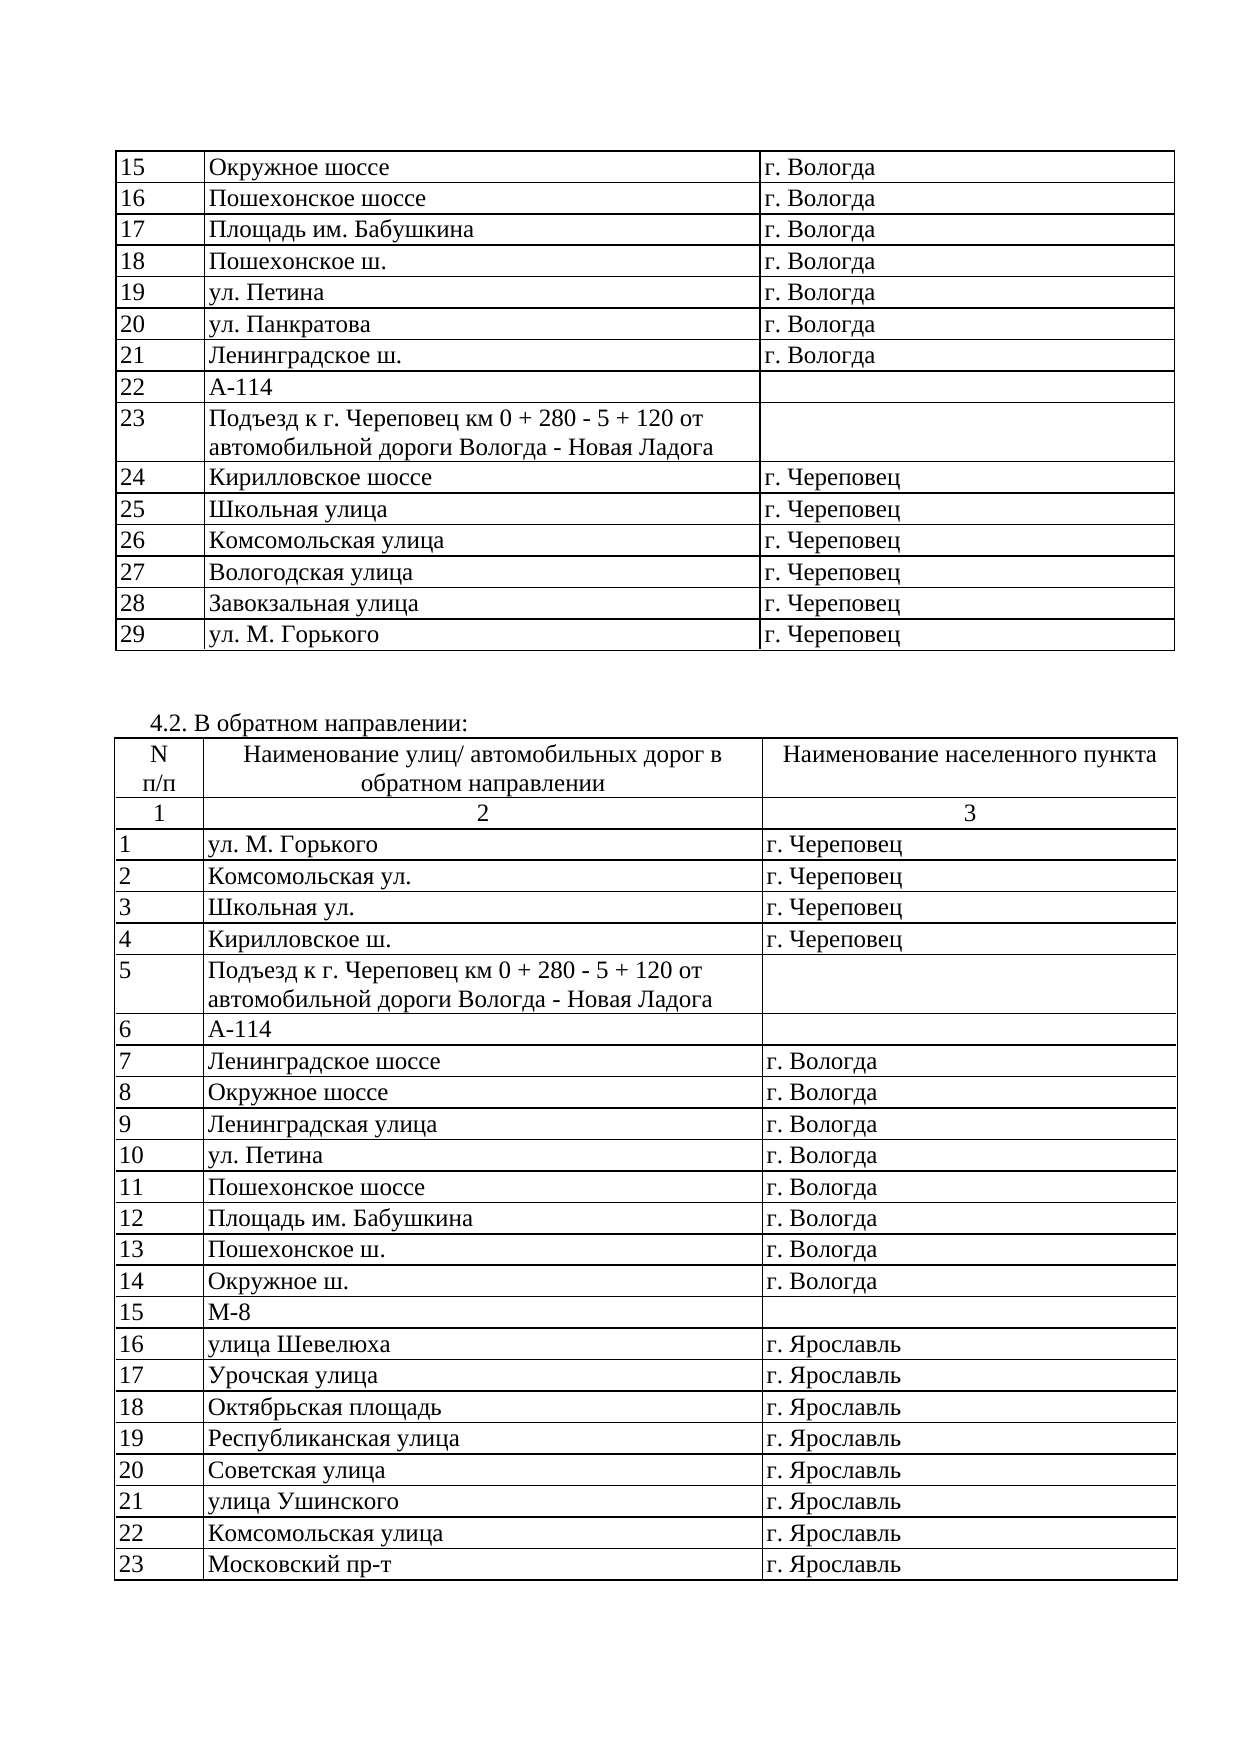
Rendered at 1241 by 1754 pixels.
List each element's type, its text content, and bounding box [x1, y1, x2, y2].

table_cell Октябрьская площадь [204, 1392, 762, 1422]
table_cell А-114 [204, 1014, 762, 1044]
table_cell Урочская улица [204, 1360, 762, 1390]
table_cell 18 [115, 1391, 203, 1422]
table_cell 17 [117, 215, 204, 244]
table_cell 2 [204, 798, 762, 828]
table_cell ул. Панкратова [205, 309, 759, 339]
table_cell Республиканская улица [204, 1423, 762, 1453]
table_cell Кирилловское шоссе [205, 462, 759, 492]
text 4.2. В обратном направлении: [150, 708, 1090, 737]
table_cell [763, 1013, 1177, 1044]
table_cell 23 [115, 1549, 203, 1579]
table_cell г. Вологда [763, 1139, 1177, 1170]
table_cell г. Вологда [761, 309, 1174, 339]
table_header Наименование улиц/ автомобильных дорог в обратном направлении [204, 739, 762, 796]
table_cell 5 [115, 955, 203, 1013]
table_cell [761, 403, 1174, 461]
table_cell 1 [115, 798, 203, 828]
table_cell 14 [115, 1265, 203, 1296]
table_cell 1 [115, 829, 203, 859]
table_cell 7 [115, 1045, 203, 1076]
table_cell Окружное шоссе [204, 1077, 762, 1107]
table_cell [761, 372, 1174, 402]
table_cell г. Череповец [761, 525, 1174, 555]
table_cell 4 [115, 923, 203, 954]
table_cell г. Вологда [761, 215, 1174, 244]
table_cell Пошехонское ш. [204, 1235, 762, 1264]
table_cell г. Вологда [761, 277, 1174, 307]
table_cell 22 [115, 1517, 203, 1547]
table_header Наименование населенного пункта [763, 739, 1177, 796]
table_header N п/п [115, 739, 203, 796]
table_cell г. Ярославль [763, 1359, 1177, 1390]
table_cell г. Череповец [763, 828, 1177, 859]
table_cell 19 [117, 277, 204, 307]
table_cell Комсомольская улица [204, 1518, 762, 1547]
table_cell 23 [117, 403, 204, 461]
table_cell 8 [115, 1077, 203, 1107]
table_cell Школьная улица [205, 494, 759, 524]
table_cell г. Вологда [761, 246, 1174, 276]
table_cell Кирилловское ш. [204, 924, 762, 954]
table_cell Площадь им. Бабушкина [205, 215, 759, 244]
table_cell 15 [115, 1297, 203, 1327]
table_cell Окружное шоссе [205, 152, 759, 181]
table_cell г. Вологда [763, 1233, 1177, 1264]
table_cell Комсомольская ул. [204, 861, 762, 891]
table_cell Ленинградское шоссе [204, 1046, 762, 1076]
table_cell 2 [115, 860, 203, 891]
table_cell г. Ярославль [763, 1453, 1177, 1484]
table_cell Советская улица [204, 1455, 762, 1484]
table_cell 25 [117, 494, 204, 524]
table_cell Подъезд к г. Череповец км 0 + 280 - 5 + 120 от автомобильной дороги Вологда - Новая Ладога [204, 955, 762, 1013]
table_cell ул. Петина [204, 1140, 762, 1170]
table_cell Окружное ш. [204, 1266, 762, 1296]
table_cell г. Череповец [763, 891, 1177, 922]
table_cell г. Вологда [761, 340, 1174, 370]
table_cell 17 [115, 1360, 203, 1390]
table_cell М-8 [204, 1297, 762, 1327]
table_cell г. Череповец [763, 859, 1177, 891]
table_cell Ленинградская улица [204, 1109, 762, 1138]
table_cell Подъезд к г. Череповец км 0 + 280 - 5 + 120 от автомобильной дороги Вологда - Новая Ладога [205, 403, 759, 461]
table_cell Пошехонское ш. [205, 246, 759, 276]
table_cell 13 [115, 1234, 203, 1264]
table_cell г. Ярославль [763, 1390, 1177, 1422]
table_cell 11 [115, 1171, 203, 1201]
table_cell г. Ярославль [763, 1422, 1177, 1453]
table_cell Школьная ул. [204, 892, 762, 922]
table_cell 26 [117, 525, 204, 555]
table_cell [763, 1296, 1177, 1327]
table_cell 6 [115, 1014, 203, 1044]
table_cell 12 [115, 1203, 203, 1233]
table_cell улица Шевелюха [204, 1329, 762, 1359]
table_cell ул. М. Горького [205, 620, 759, 649]
table_cell Ленинградское ш. [205, 340, 759, 370]
table_cell г. Череповец [763, 922, 1177, 954]
table_cell 15 [117, 152, 204, 181]
table_cell г. Вологда [763, 1201, 1177, 1233]
table_cell г. Ярославль [763, 1516, 1177, 1547]
table_cell ул. М. Горького [204, 830, 762, 859]
table_cell 16 [115, 1328, 203, 1359]
table_cell Вологодская улица [205, 557, 759, 587]
table_cell 29 [117, 620, 204, 649]
table_cell Завокзальная улица [205, 588, 759, 618]
table_cell 28 [117, 588, 204, 618]
table_cell 20 [115, 1454, 203, 1484]
table_cell 16 [117, 183, 204, 213]
table_cell г. Череповец [761, 557, 1174, 587]
table_cell 20 [117, 309, 204, 339]
table_cell 10 [115, 1140, 203, 1170]
table_cell Пошехонское шоссе [204, 1172, 762, 1201]
table_cell г. Череповец [761, 588, 1174, 618]
table_cell г. Вологда [763, 1107, 1177, 1138]
table_cell Пошехонское шоссе [205, 183, 759, 213]
table_cell 21 [117, 340, 204, 370]
table_cell 19 [115, 1423, 203, 1453]
table_cell 22 [117, 372, 204, 402]
table_cell 18 [117, 246, 204, 276]
table_cell г. Череповец [761, 620, 1174, 649]
table_cell 3 [763, 796, 1177, 828]
table_cell [763, 954, 1177, 1013]
table_cell г. Вологда [763, 1264, 1177, 1296]
table_cell 21 [115, 1486, 203, 1516]
table_cell г. Ярославль [763, 1485, 1177, 1516]
table_cell Московский пр-т [204, 1549, 762, 1579]
table_cell г. Вологда [763, 1170, 1177, 1201]
table_cell Комсомольская улица [205, 525, 759, 555]
table_cell г. Вологда [761, 183, 1174, 213]
table_cell г. Вологда [763, 1076, 1177, 1107]
table_cell А-114 [205, 372, 759, 402]
table_cell г. Вологда [763, 1044, 1177, 1076]
table_cell 3 [115, 892, 203, 922]
table_cell г. Вологда [761, 152, 1174, 181]
table_cell г. Ярославль [763, 1327, 1177, 1359]
table_cell улица Ушинского [204, 1486, 762, 1516]
table_cell 24 [117, 462, 204, 492]
table_cell г. Ярославль [763, 1548, 1177, 1579]
table_cell г. Череповец [761, 494, 1174, 524]
table_cell г. Череповец [761, 462, 1174, 492]
table_cell ул. Петина [205, 277, 759, 307]
table_cell 27 [117, 557, 204, 587]
table_cell 9 [115, 1108, 203, 1138]
table_cell Площадь им. Бабушкина [204, 1203, 762, 1233]
